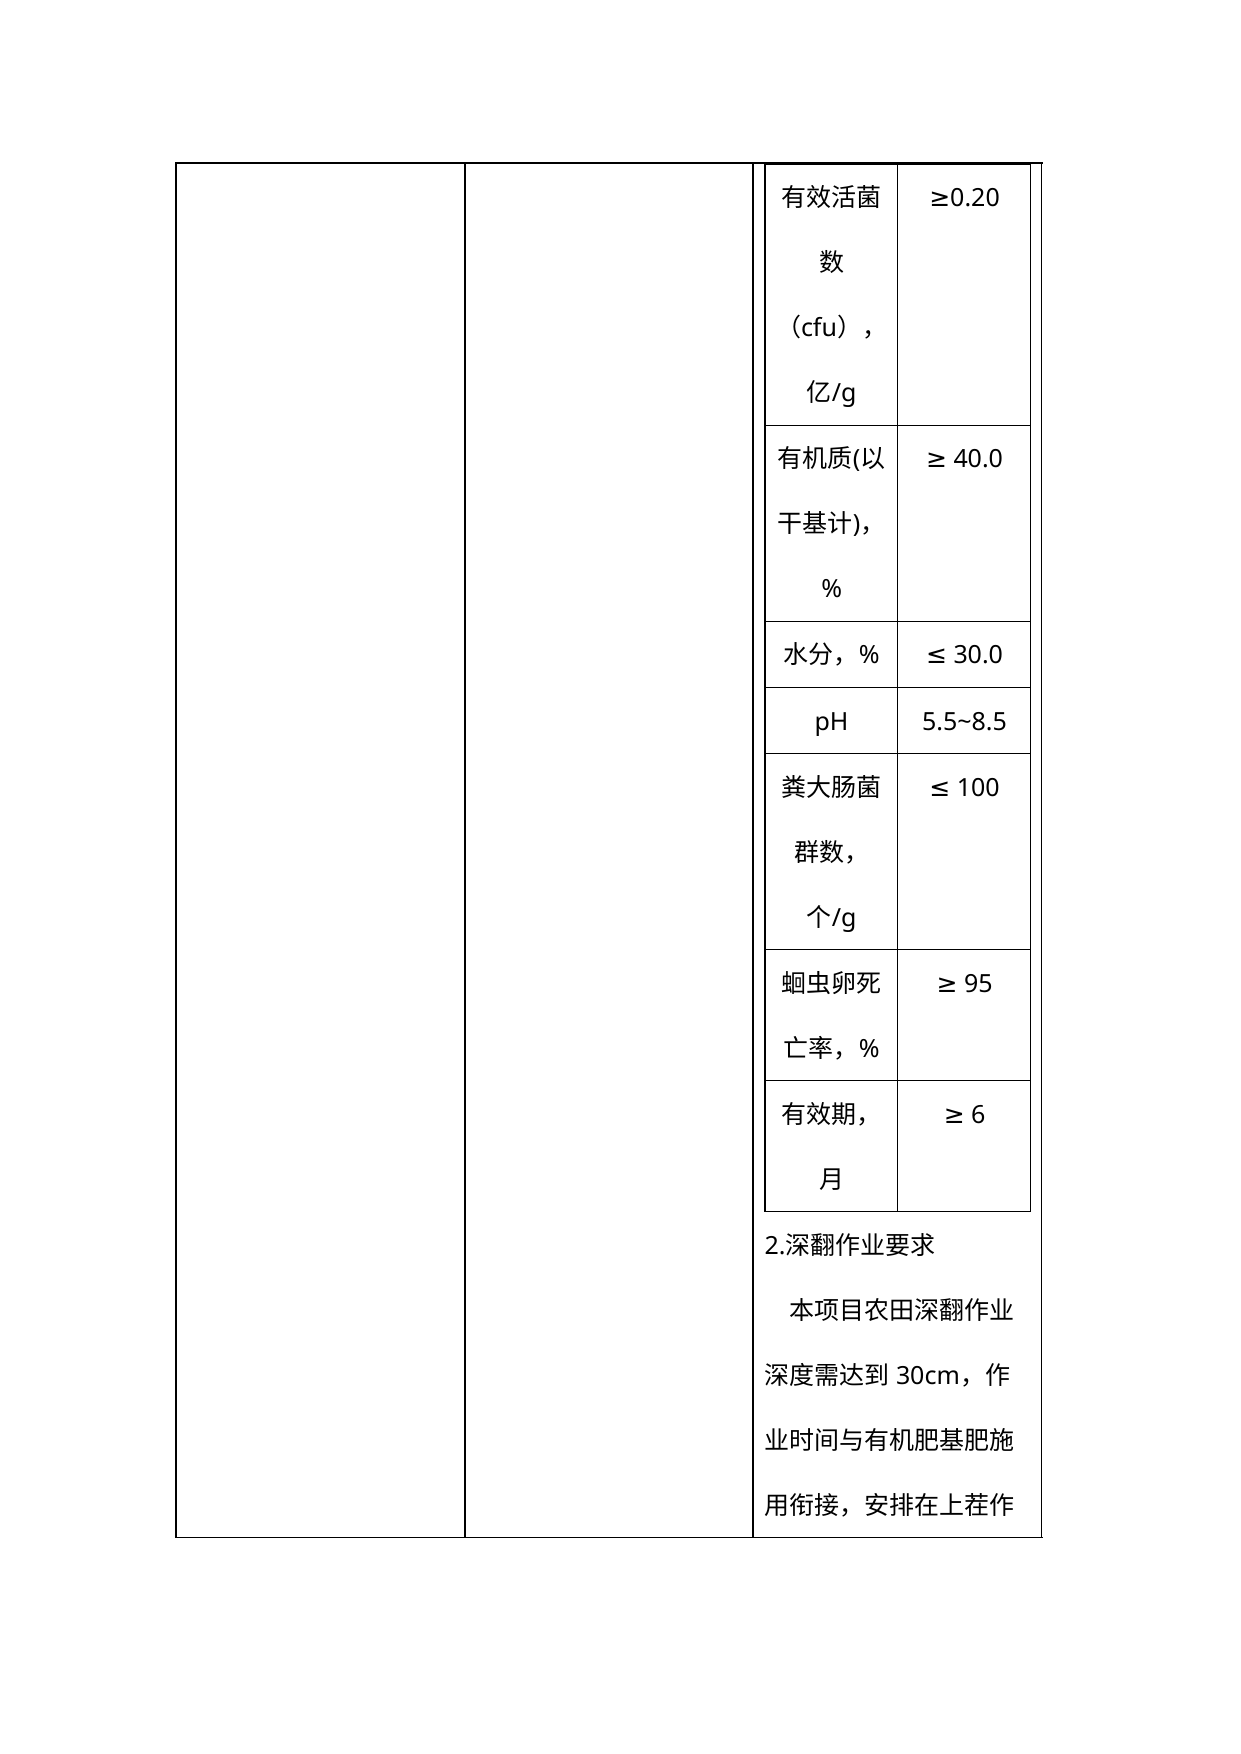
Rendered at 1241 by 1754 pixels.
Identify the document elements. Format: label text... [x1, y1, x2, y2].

table_cell 1 [177, 164, 464, 1537]
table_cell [754, 164, 1041, 1537]
table_cell [466, 164, 752, 1537]
